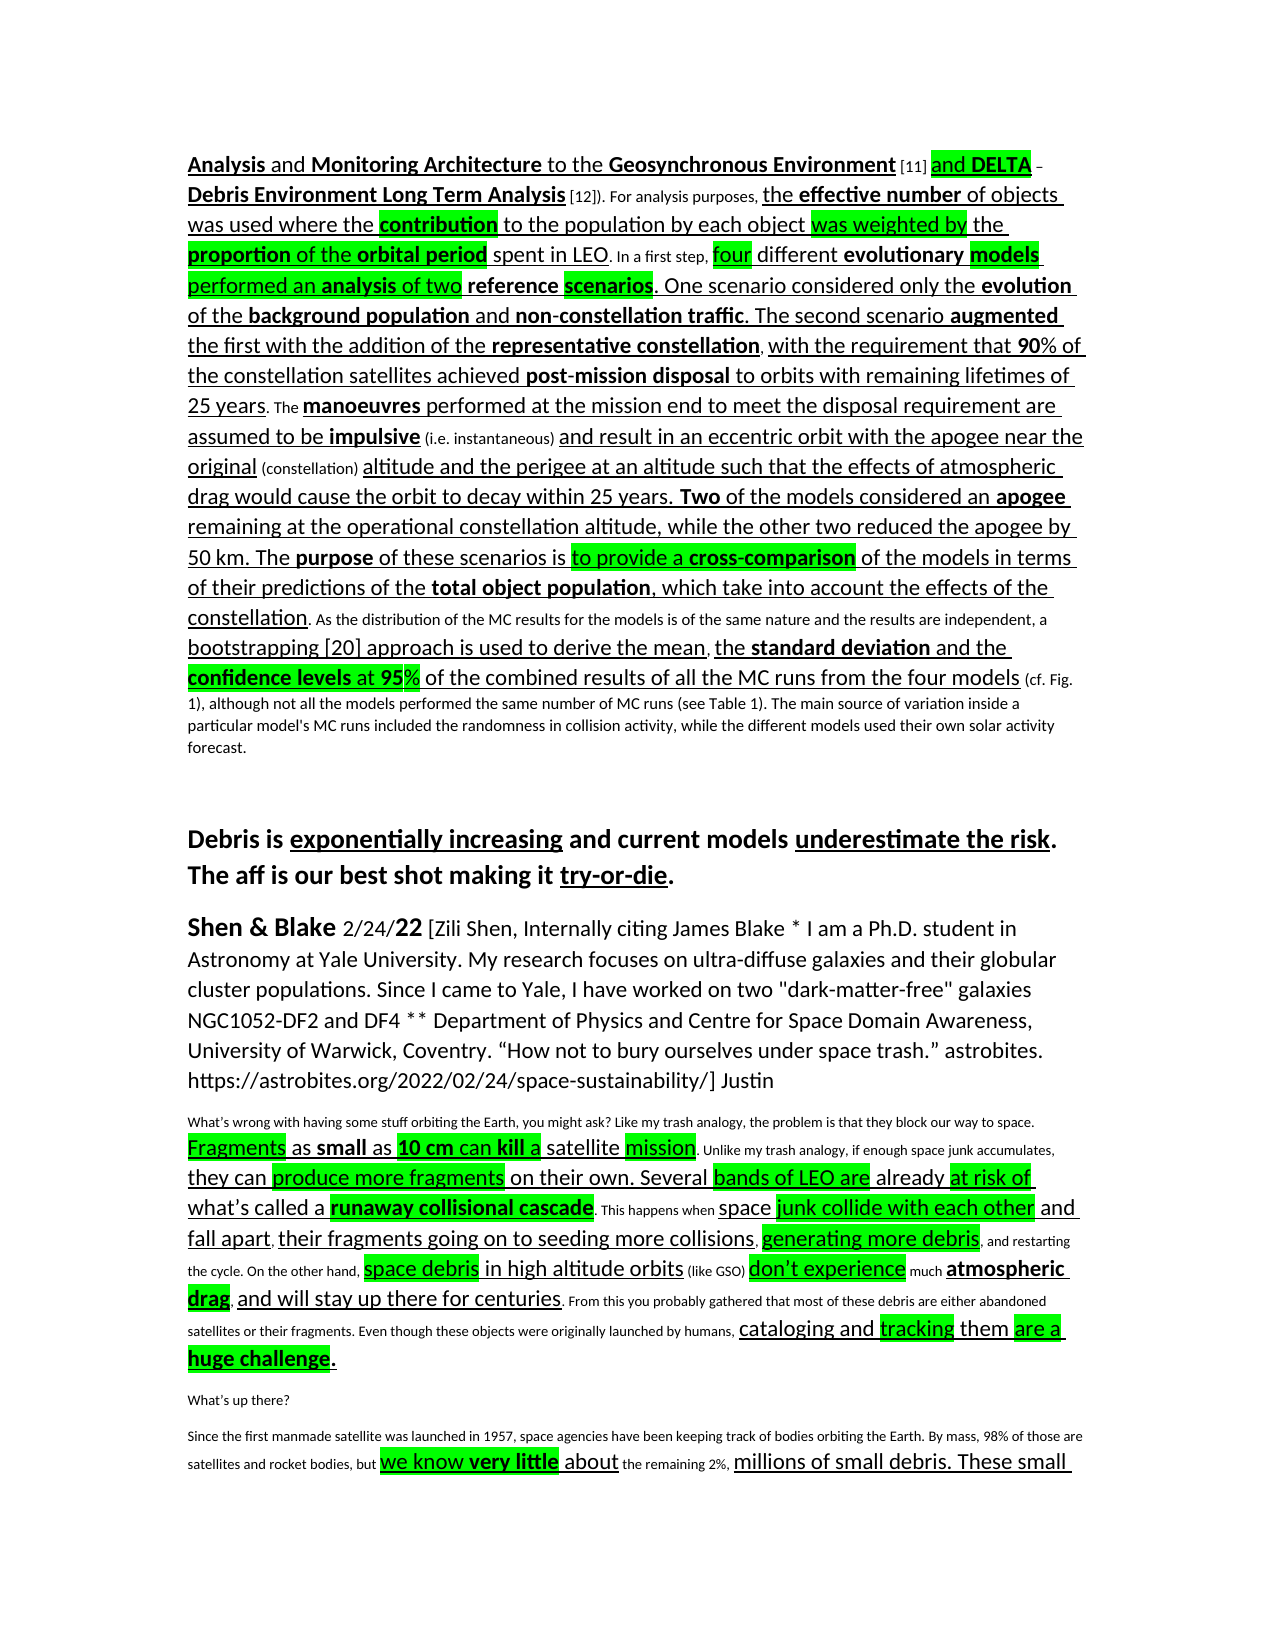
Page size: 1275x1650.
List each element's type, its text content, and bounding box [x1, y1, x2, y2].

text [187, 1427, 1087, 1475]
text What’s wrong with having some stuff orbiting the Earth, you might ask? Like my trash analogy, the problem is that they block our way to space. Fragments as small as 10 cm can kill a satellite mission. Unlike my trash analogy, if enough space junk accumulates, they can produce more fragments on their own. Several bands of LEO are already at risk of what’s called a runaway collisional cascade. This happens when space junk collide with each other and fall apart, their fragments going on to seeding more collisions, generating more debris, and restarting the cycle. On the other hand, space debris in high altitude orbits (like GSO) don’t experience much atmospheric drag, and will stay up there for centuries. From this you probably gathered that most of these debris are either abandoned satellites or their fragments. Even though these objects were originally launched by humans, cataloging and tracking them are a huge challenge. [187, 1113, 1087, 1373]
text What’s up there? [187, 1391, 1087, 1409]
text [187, 150, 1087, 757]
text Shen & Blake 2/24/22 [Zili Shen, Internally citing James Blake * I am a Ph.D. student in Astronomy at Yale University. My research focuses on ultra-diffuse galaxies and their globular cluster populations. Since I came to Yale, I have worked on two "dark-matter-free" galaxies NGC1052-DF2 and DF4 ** Department of Physics and Centre for Space Domain Awareness, University of Warwick, Coventry. “How not to bury ourselves under space trash.” astrobites. https://astrobites.org/2022/02/24/space-sustainability/] Justin [187, 910, 1087, 1094]
subtitle Debris is exponentially increasing and current models underestimate the risk. The aff is our best shot making it try-or-die. [187, 822, 1087, 891]
